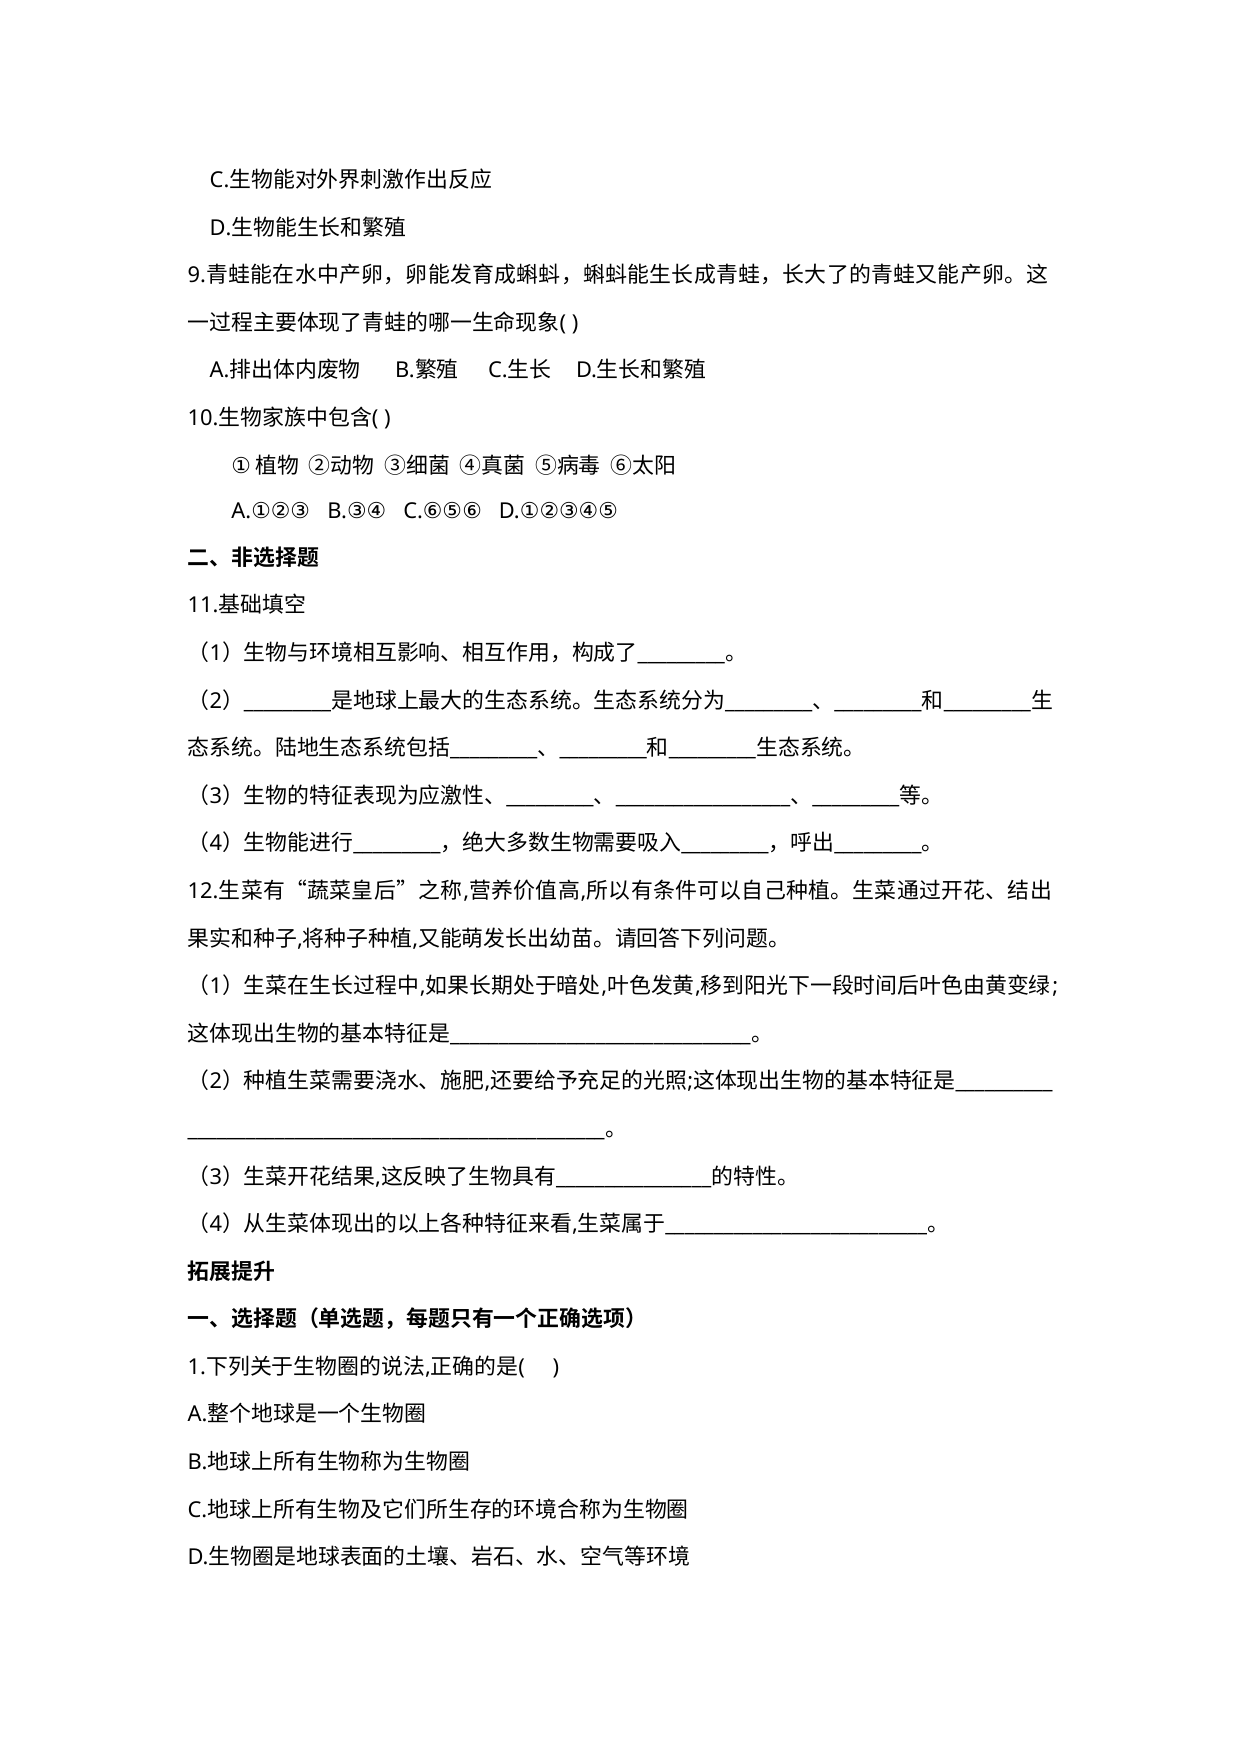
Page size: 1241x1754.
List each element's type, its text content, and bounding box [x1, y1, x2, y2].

text （1）生菜在生长过程中,如果长期处于暗处,叶色发黄,移到阳光下一段时间后叶色由黄变绿;这体现出生物的基本特征是_______________________________。 [187, 968, 1053, 1048]
text A.①②③ B.③④ C.⑥⑤⑥ D.①②③④⑤ [187, 495, 1053, 525]
text A.整个地球是一个生物圈 [187, 1396, 1053, 1428]
text 一、选择题（单选题，每题只有一个正确选项） [187, 1301, 1053, 1333]
text 12.生菜有“蔬菜皇后”之称,营养价值高,所以有条件可以自己种植。生菜通过开花、结出果实和种子,将种子种植,又能萌发长出幼苗。请回答下列问题。 [187, 873, 1053, 952]
text （3）生物的特征表现为应激性、_________、__________________、_________等。 [187, 778, 1053, 809]
text 拓展提升 [187, 1254, 1053, 1286]
text （4）从生菜体现出的以上各种特征来看,生菜属于___________________________。 [187, 1206, 1053, 1238]
text ①植物 ②动物 ③细菌 ④真菌 ⑤病毒 ⑥太阳 [187, 448, 1053, 479]
text （1）生物与环境相互影响、相互作用，构成了_________。 [187, 635, 1053, 667]
text D.生物圈是地球表面的土壤、岩石、水、空气等环境 [187, 1539, 1053, 1571]
text D.生物能生长和繁殖 [209, 209, 1053, 241]
text B.地球上所有生物称为生物圈 [187, 1444, 1053, 1476]
text 1.下列关于生物圈的说法,正确的是( ) [187, 1349, 1053, 1381]
text 11.基础填空 [187, 587, 1053, 619]
text C.地球上所有生物及它们所生存的环境合称为生物圈 [187, 1492, 1053, 1523]
text 二、非选择题 [187, 540, 1053, 572]
text （2）_________是地球上最大的生态系统。生态系统分为_________、_________和_________生态系统。陆地生态系统包括_________、_________和_________生态系统。 [187, 683, 1053, 762]
text C.生物能对外界刺激作出反应 [209, 162, 1053, 194]
text （4）生物能进行_________，绝大多数生物需要吸入_________，呼出_________。 [187, 825, 1053, 857]
text （2）种植生菜需要浇水、施肥,还要给予充足的光照;这体现出生物的基本特征是_____________________________________________________。 [187, 1063, 1053, 1143]
text （3）生菜开花结果,这反映了生物具有________________的特性。 [187, 1159, 1053, 1190]
text 10.生物家族中包含( ) [187, 400, 1053, 432]
text 9.青蛙能在水中产卵，卵能发育成蝌蚪，蝌蚪能生长成青蛙，长大了的青蛙又能产卵。这一过程主要体现了青蛙的哪一生命现象( ) [187, 257, 1053, 337]
text A.排出体内废物 B.繁殖 C.生长 D.生长和繁殖 [209, 352, 1053, 384]
